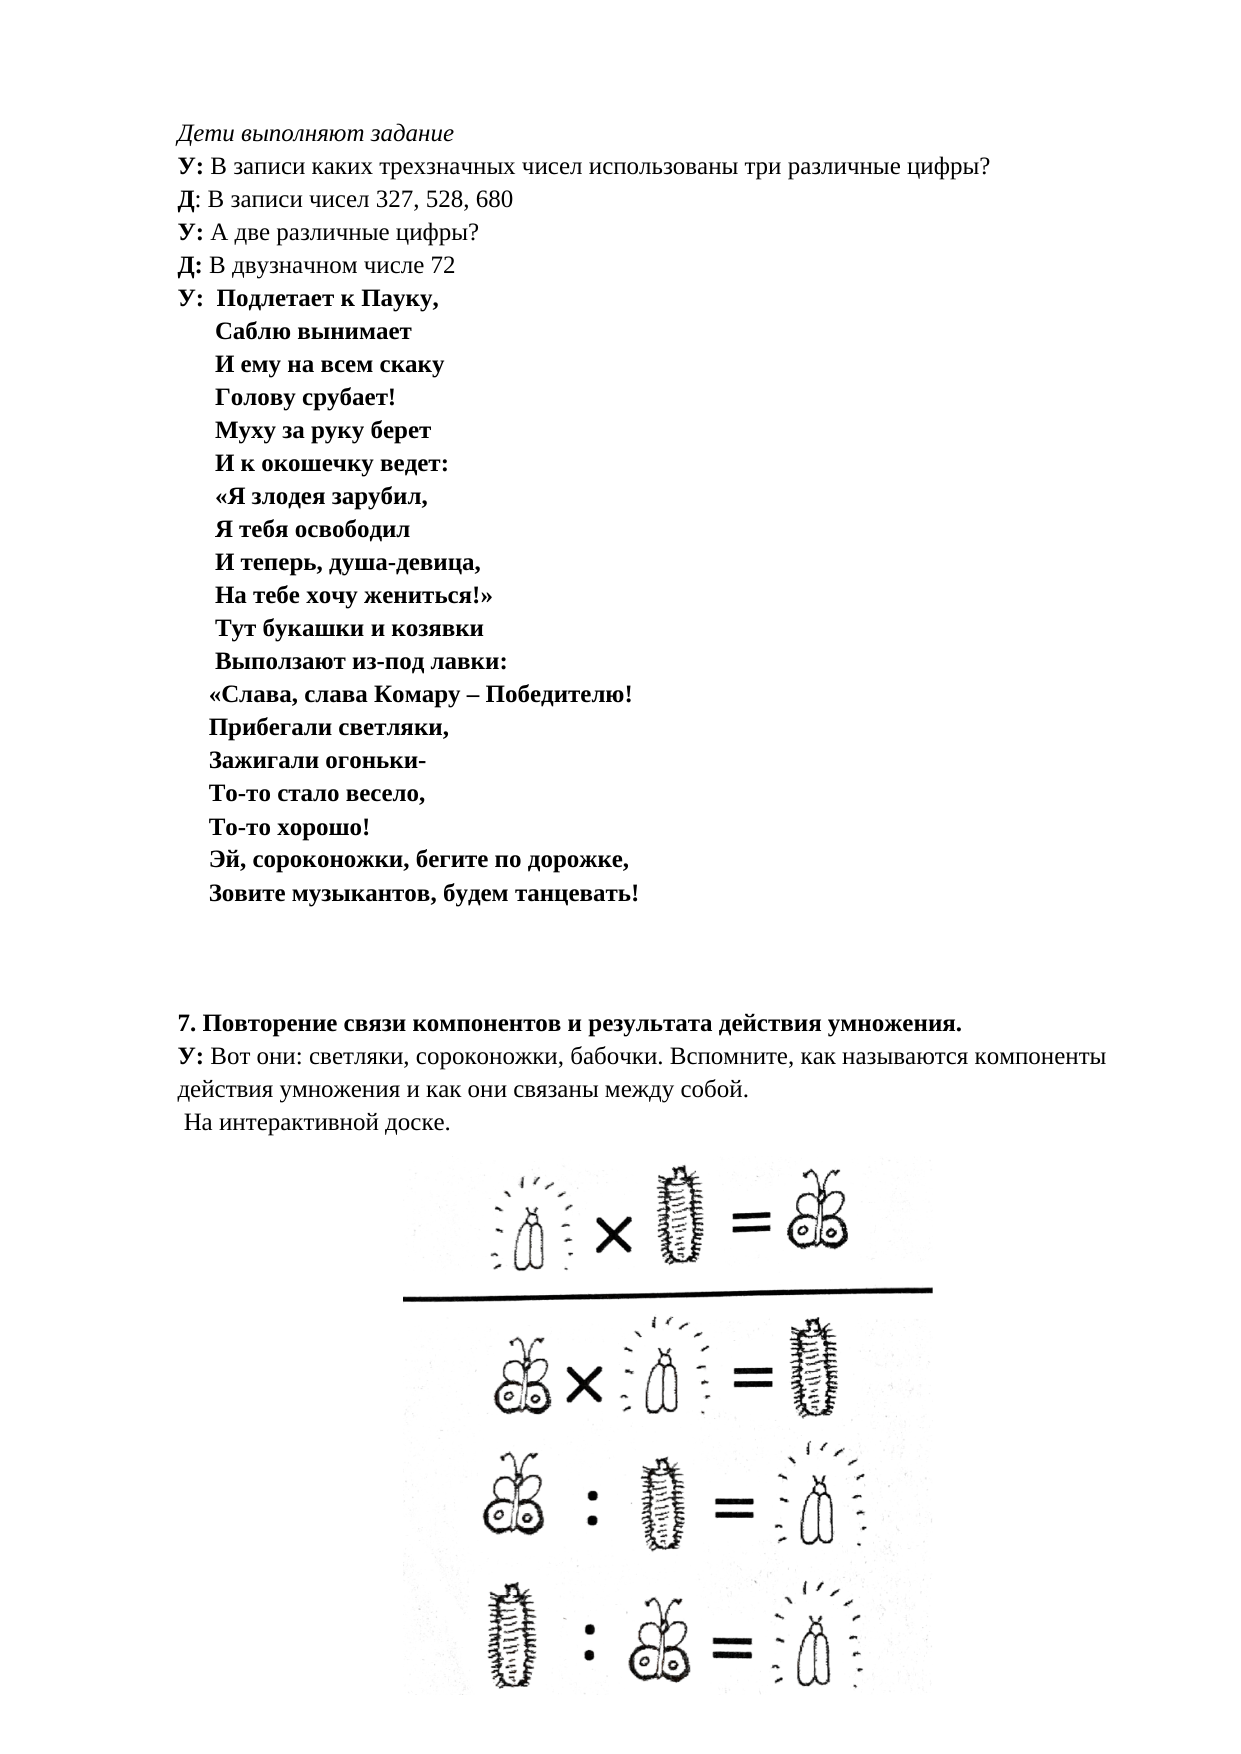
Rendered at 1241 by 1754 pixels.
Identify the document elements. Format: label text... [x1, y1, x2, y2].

text То-то хорошо! [177, 812, 1152, 840]
text На интерактивной доске. [177, 1107, 1152, 1136]
text Дети выполняют задание [177, 118, 1152, 147]
text Я тебя освободил [177, 514, 1152, 543]
text 7. Повторение связи компонентов и результата действия умножения. [177, 1008, 1152, 1037]
text Саблю вынимает [177, 316, 1152, 345]
text Прибегали светляки, [177, 712, 1152, 741]
text Эй, сороконожки, бегите по дорожке, [177, 844, 1152, 873]
text Д: В записи чисел 327, 528, 680 [177, 184, 1152, 213]
text У: Вот они: светляки, сороконожки, бабочки. Вспомните, как называются компоненты действия умножения и как они связаны между собой. [177, 1041, 1152, 1103]
text И к окошечку ведет: [177, 448, 1152, 477]
text Голову срубает! [177, 382, 1152, 411]
text «Слава, слава Комару – Победителю! [177, 679, 1152, 708]
text Муху за руку берет [177, 415, 1152, 444]
text У: А две различные цифры? [177, 217, 1152, 246]
text У: В записи каких трехзначных чисел использованы три различные цифры? [177, 151, 1152, 180]
text Тут букашки и козявки [177, 613, 1152, 642]
text Выползают из-под лавки: [177, 646, 1152, 675]
text То-то стало весело, [177, 778, 1152, 807]
text Зажигали огоньки- [177, 746, 1152, 774]
text Д: В двузначном числе 72 [177, 250, 1152, 279]
text «Я злодея зарубил, [177, 481, 1152, 510]
text На тебе хочу жениться!» [177, 580, 1152, 609]
picture [403, 1156, 933, 1695]
text И ему на всем скаку [177, 349, 1152, 378]
text Зовите музыкантов, будем танцевать! [177, 878, 1152, 906]
text У: Подлетает к Пауку, [177, 283, 1152, 312]
text И теперь, душа-девица, [177, 547, 1152, 576]
